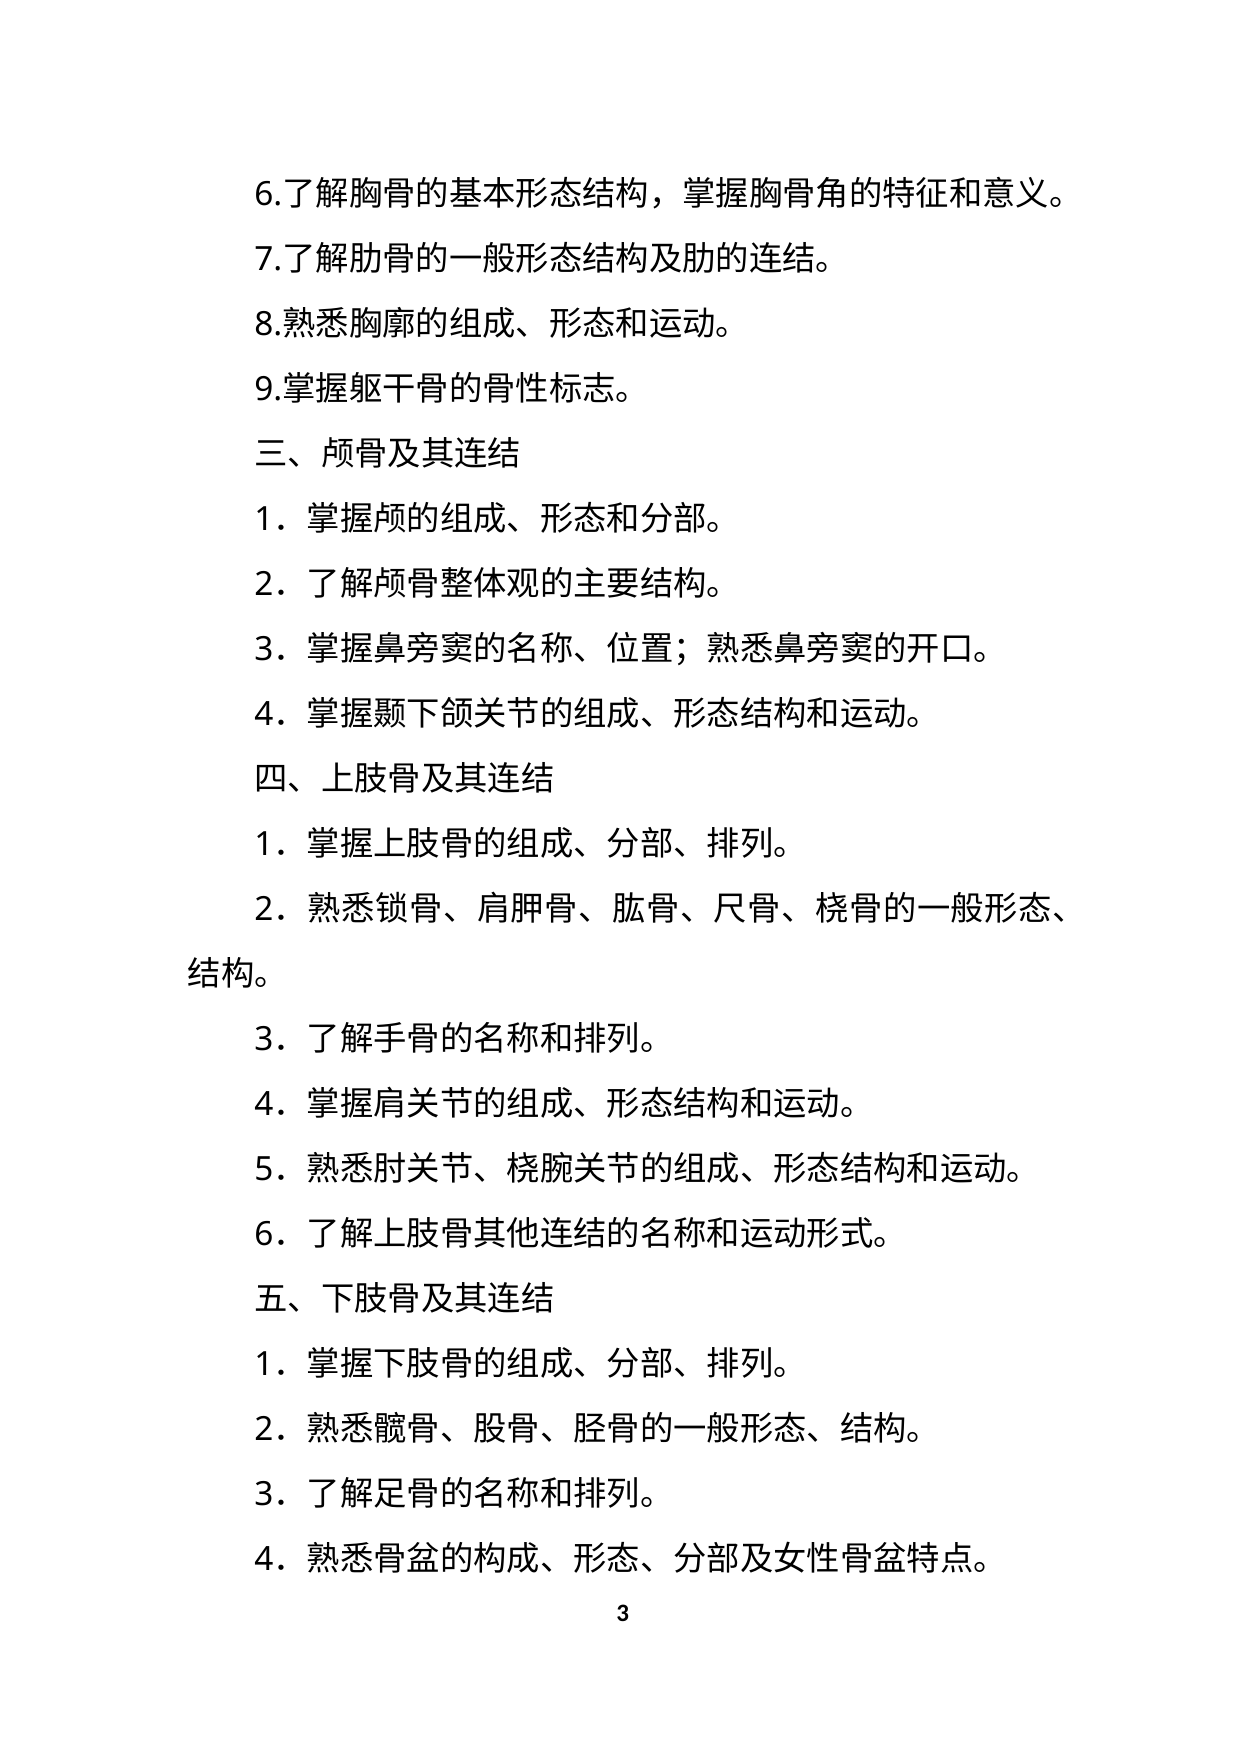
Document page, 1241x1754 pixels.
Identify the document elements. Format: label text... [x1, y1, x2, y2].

text 3．了解手骨的名称和排列。 [187, 1003, 1053, 1068]
text 6．了解上肢骨其他连结的名称和运动形式。 [187, 1198, 1053, 1263]
text 1．掌握上肢骨的组成、分部、排列。 [187, 808, 1053, 873]
text 3．掌握鼻旁窦的名称、位置；熟悉鼻旁窦的开口。 [187, 613, 1053, 678]
text 2．了解颅骨整体观的主要结构。 [187, 548, 1053, 613]
text 五、下肢骨及其连结 [187, 1263, 1053, 1328]
text 四、上肢骨及其连结 [187, 743, 1053, 808]
text 6.了解胸骨的基本形态结构，掌握胸骨角的特征和意义。 [187, 158, 1053, 223]
text 8.熟悉胸廓的组成、形态和运动。 [187, 288, 1053, 353]
text 4．掌握肩关节的组成、形态结构和运动。 [187, 1068, 1053, 1133]
text 1．掌握颅的组成、形态和分部。 [187, 483, 1053, 548]
text 2．熟悉髋骨、股骨、胫骨的一般形态、结构。 [187, 1393, 1053, 1458]
text 5．熟悉肘关节、桡腕关节的组成、形态结构和运动。 [187, 1133, 1053, 1198]
text 3．了解足骨的名称和排列。 [187, 1458, 1053, 1523]
text 1．掌握下肢骨的组成、分部、排列。 [187, 1328, 1053, 1393]
text 9.掌握躯干骨的骨性标志。 [187, 353, 1053, 418]
text 4．熟悉骨盆的构成、形态、分部及女性骨盆特点。 [187, 1523, 1053, 1588]
text 2．熟悉锁骨、肩胛骨、肱骨、尺骨、桡骨的一般形态、结构。 [187, 873, 1053, 1003]
text 三、颅骨及其连结 [187, 418, 1053, 483]
text 4．掌握颞下颌关节的组成、形态结构和运动。 [187, 678, 1053, 743]
text 7.了解肋骨的一般形态结构及肋的连结。 [187, 223, 1053, 288]
